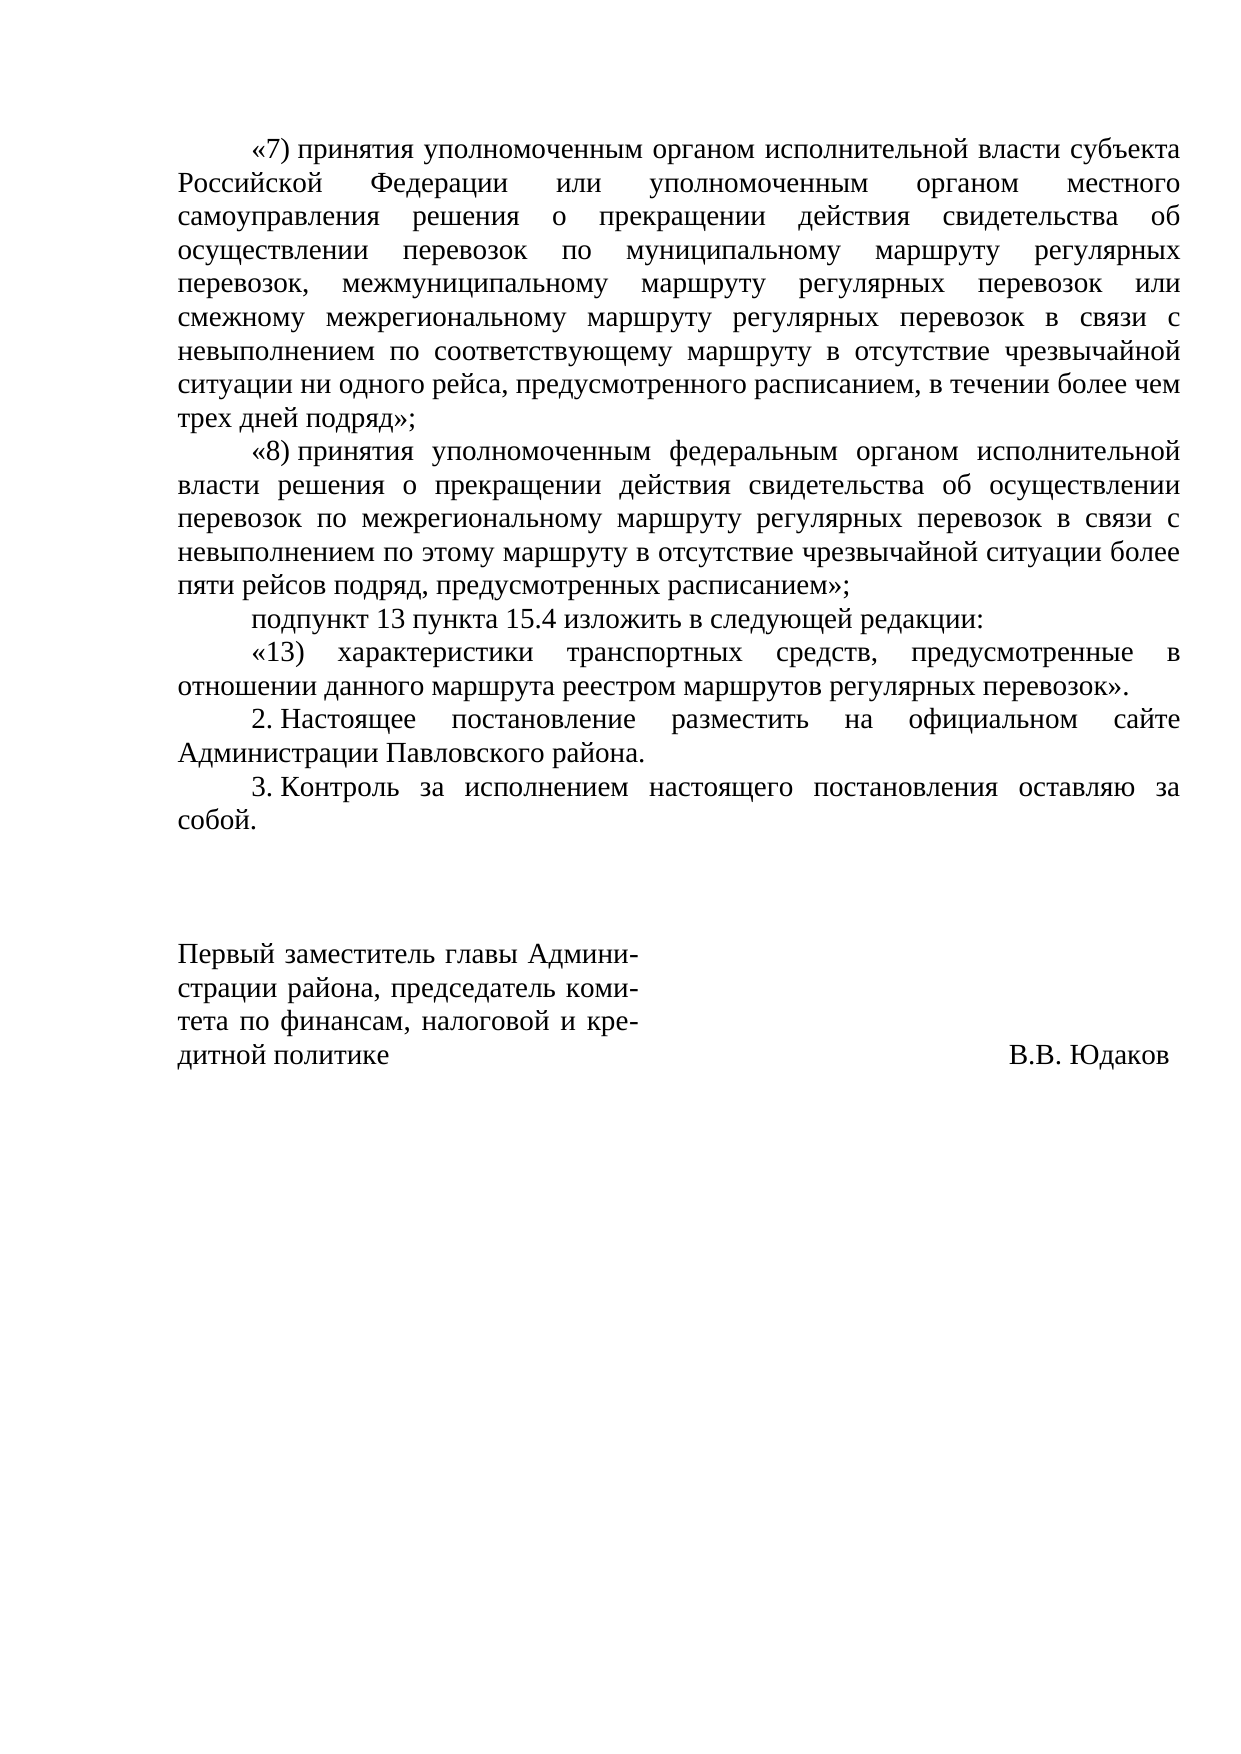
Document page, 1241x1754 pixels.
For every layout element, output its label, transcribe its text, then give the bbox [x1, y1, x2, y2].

table_header Первый заместитель главы Администрации района, председатель комитета по финансам, налоговой и кредитной политике [166, 936, 650, 1071]
table_header В.В. Юдаков [650, 936, 1181, 1071]
text подпункт 13 пункта 15.4 изложить в следующей редакции: [177, 601, 1181, 634]
text «8) принятия уполномоченным федеральным органом исполнительной власти решения о прекращении действия свидетельства об осуществлении перевозок по межрегиональному маршруту регулярных перевозок в связи с невыполнением по этому маршруту в отсутствие чрезвычайной ситуации более пяти рейсов подряд, предусмотренных расписанием»; [177, 433, 1181, 601]
text 3. Контроль за исполнением настоящего постановления оставляю за собой. [177, 769, 1181, 836]
text «7) принятия уполномоченным органом исполнительной власти субъекта Российской Федерации или уполномоченным органом местного самоуправления решения о прекращении действия свидетельства об осуществлении перевозок по муниципальному маршруту регулярных перевозок, межмуниципальному маршруту регулярных перевозок или смежному межрегиональному маршруту регулярных перевозок в связи с невыполнением по соответствующему маршруту в отсутствие чрезвычайной ситуации ни одного рейса, предусмотренного расписанием, в течении более чем трех дней подряд»; [177, 131, 1181, 433]
text 2. Настоящее постановление разместить на официальном сайте Администрации Павловского района. [177, 702, 1181, 769]
text «13) характеристики транспортных средств, предусмотренные в отношении данного маршрута реестром маршрутов регулярных перевозок». [177, 634, 1181, 702]
